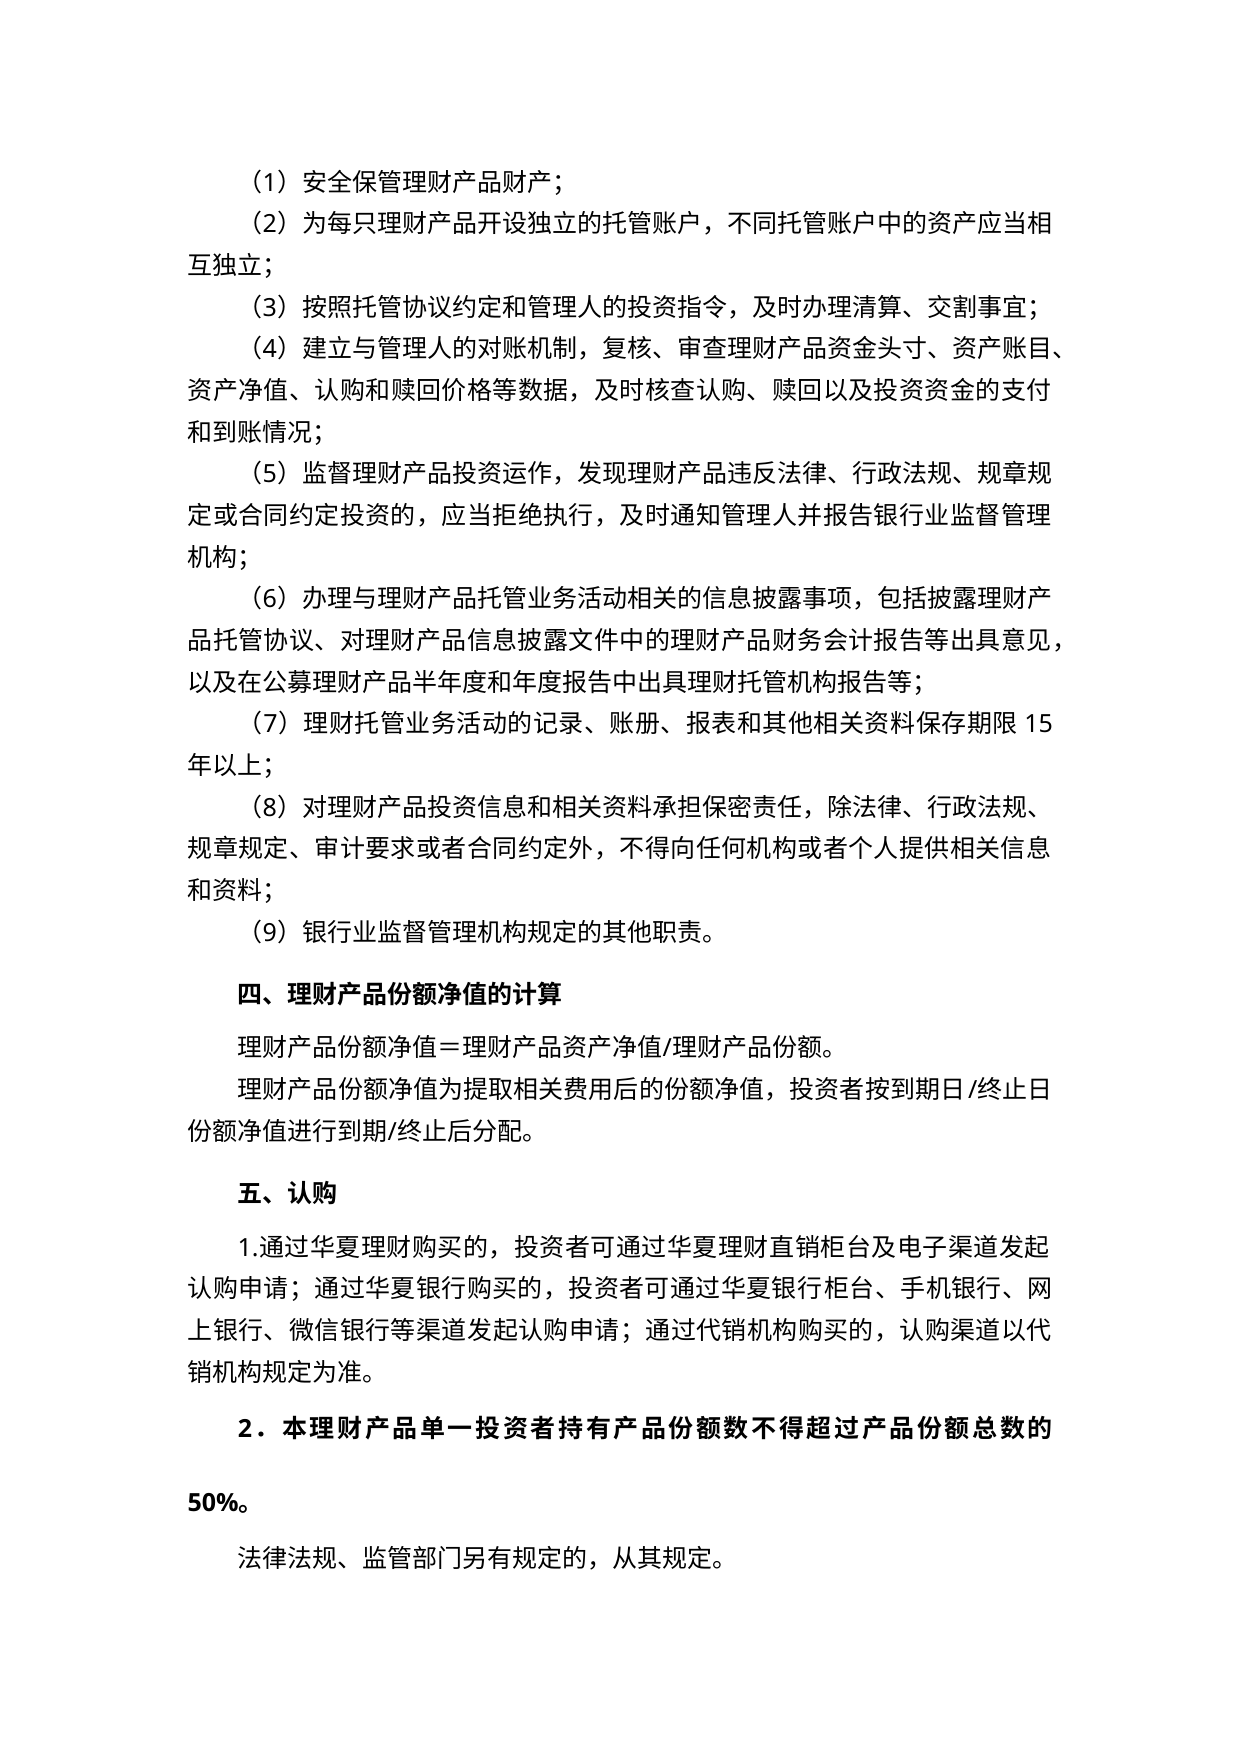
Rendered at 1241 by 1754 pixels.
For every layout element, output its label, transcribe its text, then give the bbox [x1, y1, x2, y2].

text （5）监督理财产品投资运作，发现理财产品违反法律、行政法规、规章规定或合同约定投资的，应当拒绝执行，及时通知管理人并报告银行业监督管理机构； [187, 454, 1053, 573]
text （7）理财托管业务活动的记录、账册、报表和其他相关资料保存期限15年以上； [187, 704, 1053, 782]
text （1）安全保管理财产品财产； [187, 162, 1053, 198]
text 五、认购 [187, 1169, 1053, 1211]
text 法律法规、监管部门另有规定的，从其规定。 [187, 1539, 1053, 1575]
text 理财产品份额净值为提取相关费用后的份额净值，投资者按到期日/终止日份额净值进行到期/终止后分配。 [187, 1069, 1053, 1147]
text （4）建立与管理人的对账机制，复核、审查理财产品资金头寸、资产账目、资产净值、认购和赎回价格等数据，及时核查认购、赎回以及投资资金的支付和到账情况； [187, 329, 1053, 448]
text 理财产品份额净值＝理财产品资产净值/理财产品份额。 [187, 1028, 1053, 1064]
text （2）为每只理财产品开设独立的托管账户，不同托管账户中的资产应当相互独立； [187, 204, 1053, 282]
text 2．本理财产品单一投资者持有产品份额数不得超过产品份额总数的50%。 [187, 1394, 1053, 1533]
text （8）对理财产品投资信息和相关资料承担保密责任，除法律、行政法规、规章规定、审计要求或者合同约定外，不得向任何机构或者个人提供相关信息和资料； [187, 787, 1053, 907]
text 1.通过华夏理财购买的，投资者可通过华夏理财直销柜台及电子渠道发起认购申请；通过华夏银行购买的，投资者可通过华夏银行柜台、手机银行、网上银行、微信银行等渠道发起认购申请；通过代销机构购买的，认购渠道以代销机构规定为准。 [187, 1227, 1053, 1388]
text （3）按照托管协议约定和管理人的投资指令，及时办理清算、交割事宜； [187, 287, 1053, 323]
text （6）办理与理财产品托管业务活动相关的信息披露事项，包括披露理财产品托管协议、对理财产品信息披露文件中的理财产品财务会计报告等出具意见，以及在公募理财产品半年度和年度报告中出具理财托管机构报告等； [187, 579, 1053, 698]
text 四、理财产品份额净值的计算 [187, 970, 1053, 1012]
text （9）银行业监督管理机构规定的其他职责。 [187, 912, 1053, 948]
